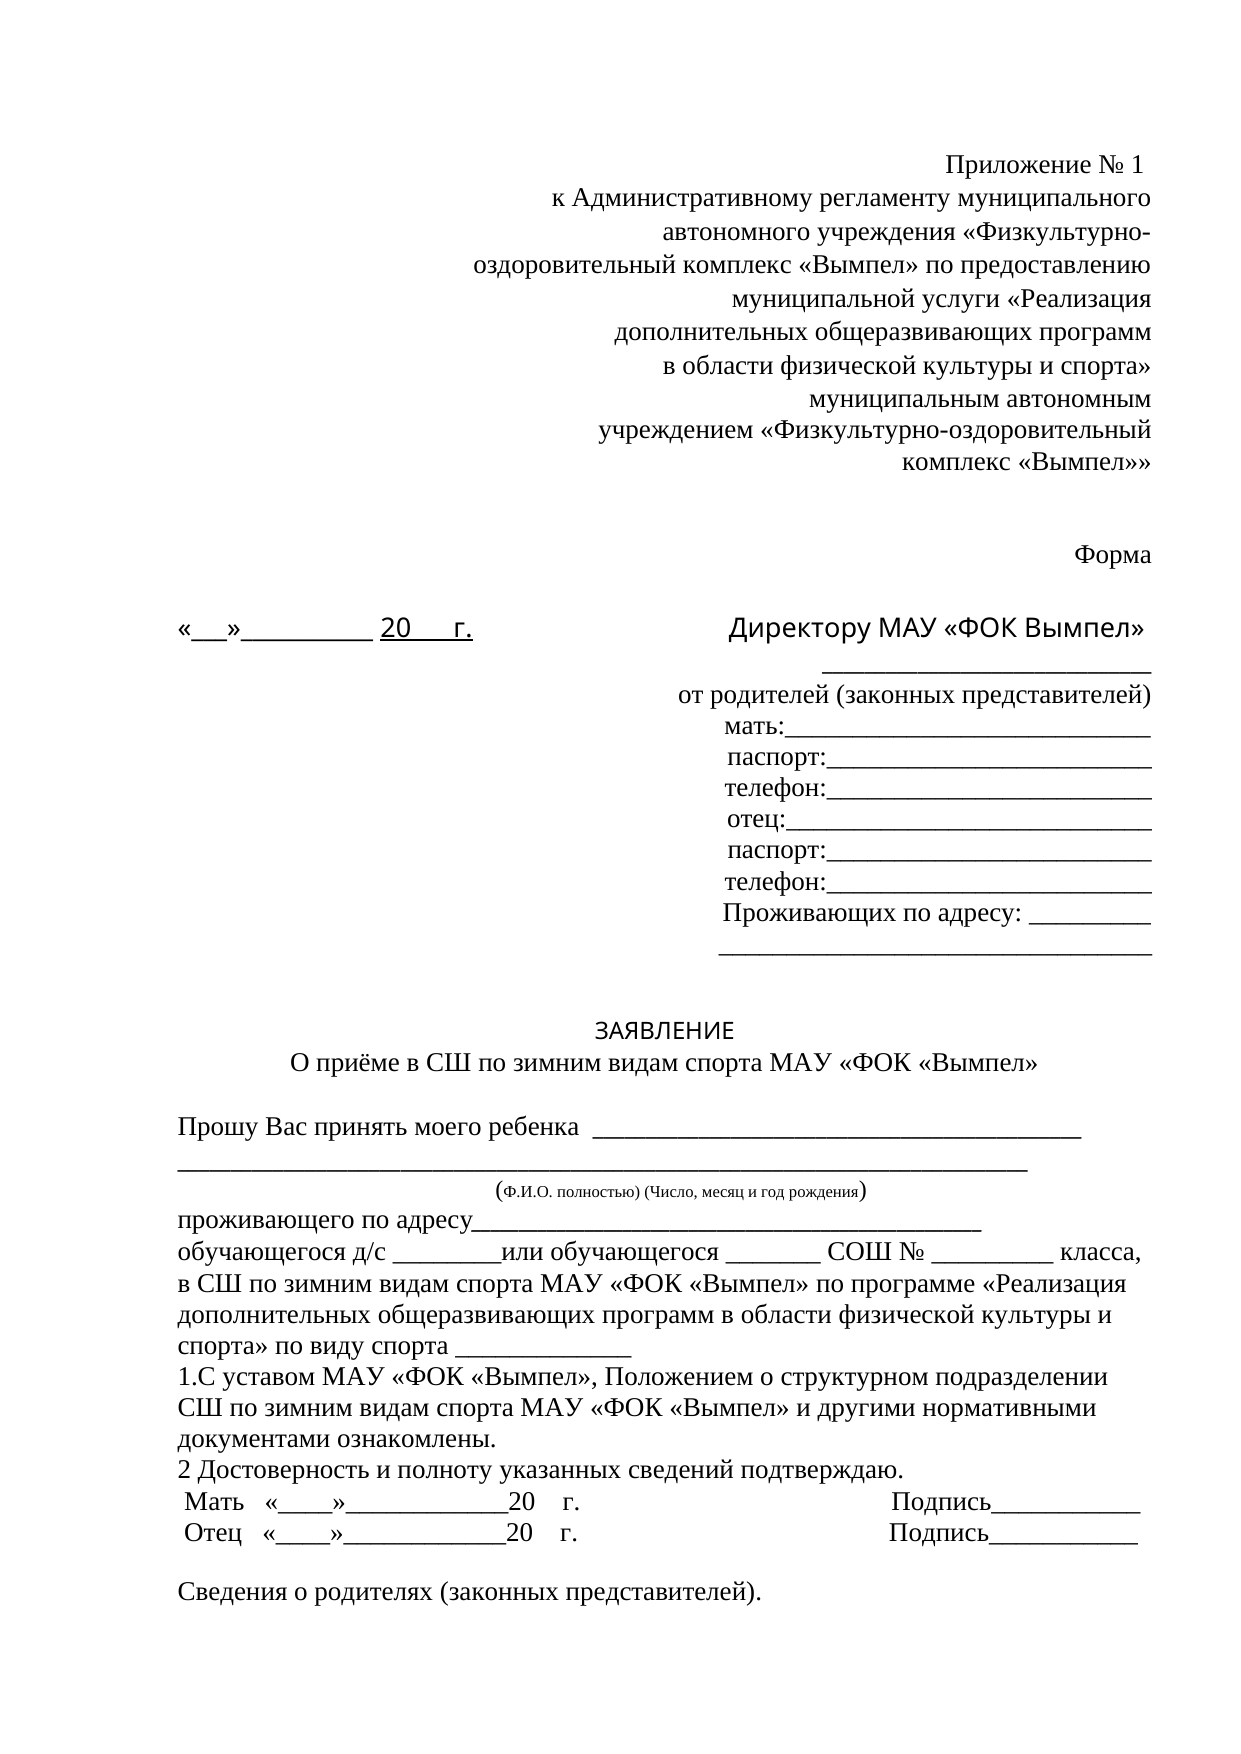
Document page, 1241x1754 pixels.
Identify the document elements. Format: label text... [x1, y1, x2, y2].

text к Административному регламенту муниципального [177, 181, 1151, 212]
text ________________________________ [177, 927, 1152, 958]
text ЗАЯВЛЕНИЕ [177, 1014, 1152, 1046]
text паспорт:________________________ [177, 740, 1152, 771]
text Прошу Вас принять моего ребенка ______________________________________________ [177, 1110, 1152, 1143]
text телефон:________________________ отец:___________________________ [177, 771, 1152, 833]
text 2 Достоверность и полноту указанных сведений подтверждаю. [177, 1453, 1152, 1485]
text ________________________________________________________________________________ [177, 1143, 1152, 1175]
text обучающегося д/с ________или обучающегося _______ СОШ № _________ класса, [177, 1236, 1152, 1267]
text Проживающих по адресу: _________ [177, 896, 1152, 927]
text от родителей (законных представителей) [177, 678, 1152, 709]
text автономного учреждения «Физкультурно- [177, 215, 1151, 246]
text проживающего по адресу______________________________________________________ [177, 1203, 1152, 1236]
text Отец «____»____________20 г. Подпись___________ [177, 1516, 1152, 1547]
text Сведения о родителях (законных представителей). [177, 1575, 1152, 1606]
text Форма [177, 538, 1152, 569]
text телефон:________________________ [177, 865, 1152, 896]
text оздоровительный комплекс «Вымпел» по предоставлению [177, 248, 1151, 279]
text «___»___________ 20 г. Директору МАУ «ФОК Вымпел» [177, 608, 1152, 645]
text в СШ по зимним видам спорта МАУ «ФОК «Вымпел» по программе «Реализация дополнительных общеразвивающих программ в области физической культуры и спорта» по виду спорта _____________ [177, 1267, 1152, 1360]
text мать:___________________________ [177, 709, 1152, 740]
text дополнительных общеразвивающих программ [177, 315, 1152, 347]
text _______________________________ [177, 645, 1152, 678]
text учреждением «Физкультурно-оздоровительный [177, 414, 1152, 445]
text (Ф.И.О. полностью) (Число, месяц и год рождения) [177, 1175, 1152, 1203]
text Приложение № 1 [177, 148, 1151, 179]
text комплекс «Вымпел»» [177, 445, 1152, 476]
text паспорт:________________________ [177, 833, 1152, 865]
text 1.С уставом МАУ «ФОК «Вымпел», Положением о структурном подразделении СШ по зимним видам спорта МАУ «ФОК «Вымпел» и другими нормативными документами ознакомлены. [177, 1360, 1152, 1453]
text муниципальной услуги «Реализация [177, 282, 1152, 313]
text О приёме в СШ по зимним видам спорта МАУ «ФОК «Вымпел» [177, 1046, 1152, 1077]
text муниципальным автономным [177, 382, 1152, 414]
text Мать «____»____________20 г. Подпись___________ [177, 1485, 1152, 1516]
text в области физической культуры и спорта» [177, 349, 1152, 380]
